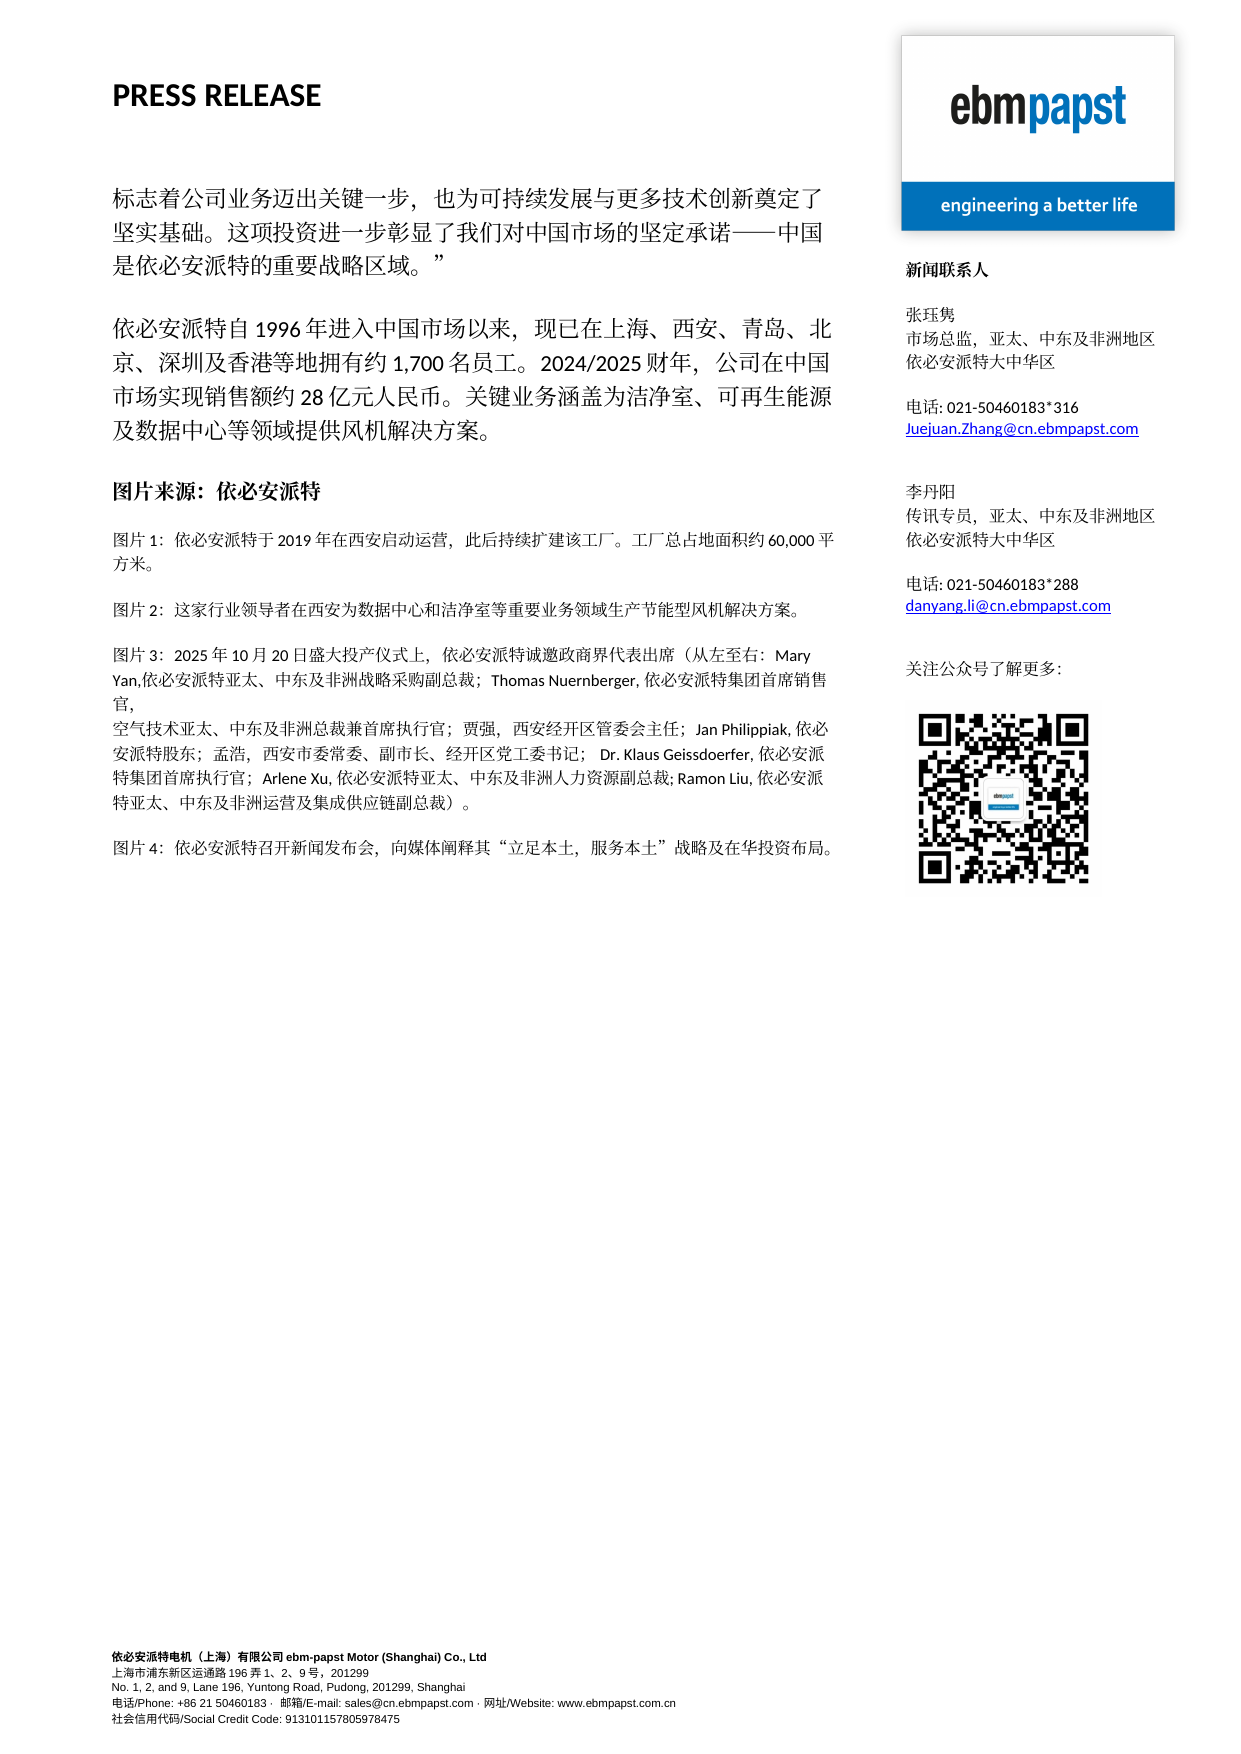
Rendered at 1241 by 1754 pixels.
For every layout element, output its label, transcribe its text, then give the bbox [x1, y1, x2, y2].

text 依必安派特自1996年进入中国市场以来，现已在上海、西安、青岛、北京、深圳及香港等地拥有约1,700名员工。2024/2025财年，公司在中国市场实现销售额约28亿元人民币。关键业务涵盖为洁净室、可再生能源及数据中心等领域提供风机解决方案。 [112, 311, 836, 446]
text 图片3：2025年10月20日盛大投产仪式上，依必安派特诚邀政商界代表出席（从左至右：Mary Yan,依必安派特亚太、中东及非洲战略采购副总裁；Thomas Nuernberger, 依必安派特集团首席销售官， [112, 642, 836, 716]
text 图片4：依必安派特召开新闻发布会，向媒体阐释其“立足本土，服务本土”战略及在华投资布局。 [112, 835, 836, 859]
picture [882, 16, 1194, 250]
text 图片1：依必安派特于2019年在西安启动运营，此后持续扩建该工厂。工厂总占地面积约60,000平方米。 [112, 527, 836, 576]
picture [905, 700, 1102, 897]
text 空气技术亚太、中东及非洲总裁兼首席执行官；贾强，西安经开区管委会主任；Jan Philippiak, 依必安派特股东；孟浩，西安市委常委、副市长、经开区党工委书记； Dr. Klaus Geissdoerfer, 依必安派特集团首席执行官；Arlene Xu, 依必安派特亚太、中东及非洲人力资源副总裁; Ramon Liu, 依必安派特亚太、中东及非洲运营及集成供应链副总裁）。 [112, 716, 836, 814]
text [112, 181, 836, 281]
text 图片来源：依必安派特 [112, 475, 836, 505]
text 图片2：这家行业领导者在西安为数据中心和洁净室等重要业务领域生产节能型风机解决方案。 [112, 597, 836, 621]
